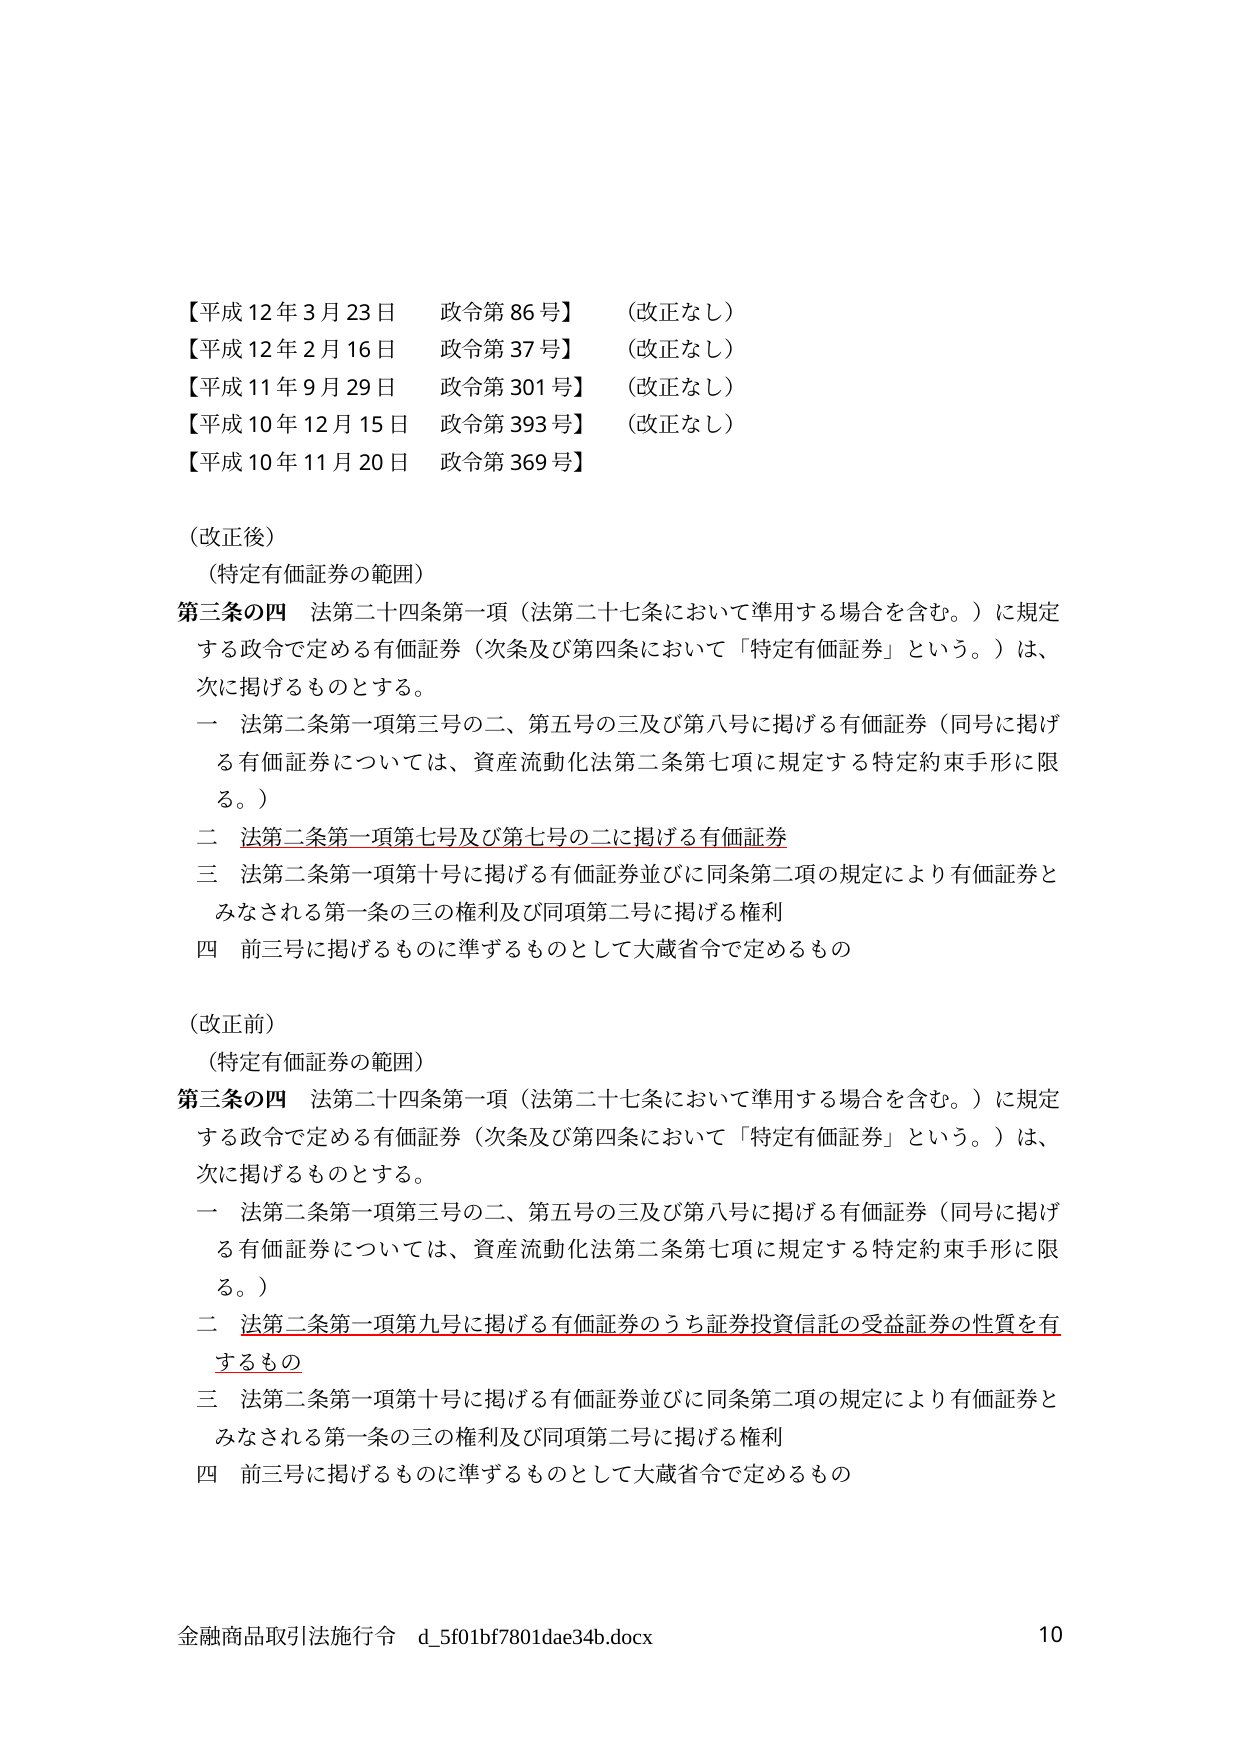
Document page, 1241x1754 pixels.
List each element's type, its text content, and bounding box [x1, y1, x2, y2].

text 一 法第二条第一項第三号の二、第五号の三及び第八号に掲げる有価証券（同号に掲げる有価証券については、資産流動化法第二条第七項に規定する特定約束手形に限る。） [196, 1192, 1063, 1304]
text （特定有価証券の範囲） [196, 1042, 1063, 1079]
text 【平成10年12月15日 政令第393号】 （改正なし） [177, 404, 1063, 442]
text 第三条の四 法第二十四条第一項（法第二十七条において準用する場合を含む。）に規定する政令で定める有価証券（次条及び第四条において「特定有価証券」という。）は、次に掲げるものとする。 [177, 592, 1063, 704]
text （改正前） [177, 1004, 1063, 1042]
text 四 前三号に掲げるものに準ずるものとして大蔵省令で定めるもの [196, 1454, 1063, 1492]
text 二 法第二条第一項第七号及び第七号の二に掲げる有価証券 [196, 817, 1063, 854]
text 【平成12年2月16日 政令第37号】 （改正なし） [177, 329, 1063, 367]
text 第三条の四 法第二十四条第一項（法第二十七条において準用する場合を含む。）に規定する政令で定める有価証券（次条及び第四条において「特定有価証券」という。）は、次に掲げるものとする。 [177, 1079, 1063, 1192]
text 二 法第二条第一項第九号に掲げる有価証券のうち証券投資信託の受益証券の性質を有するもの [196, 1304, 1063, 1379]
text （特定有価証券の範囲） [196, 554, 1063, 592]
text （改正後） [177, 517, 1063, 554]
text 三 法第二条第一項第十号に掲げる有価証券並びに同条第二項の規定により有価証券とみなされる第一条の三の権利及び同項第二号に掲げる権利 [196, 1379, 1063, 1454]
text 四 前三号に掲げるものに準ずるものとして大蔵省令で定めるもの [196, 929, 1063, 967]
text 【平成11年9月29日 政令第301号】 （改正なし） [177, 367, 1063, 404]
text 【平成12年3月23日 政令第86号】 （改正なし） [177, 292, 1063, 329]
text 三 法第二条第一項第十号に掲げる有価証券並びに同条第二項の規定により有価証券とみなされる第一条の三の権利及び同項第二号に掲げる権利 [196, 854, 1063, 929]
text 一 法第二条第一項第三号の二、第五号の三及び第八号に掲げる有価証券（同号に掲げる有価証券については、資産流動化法第二条第七項に規定する特定約束手形に限る。） [196, 704, 1063, 817]
text 【平成10年11月20日 政令第369号】 [177, 442, 1063, 479]
